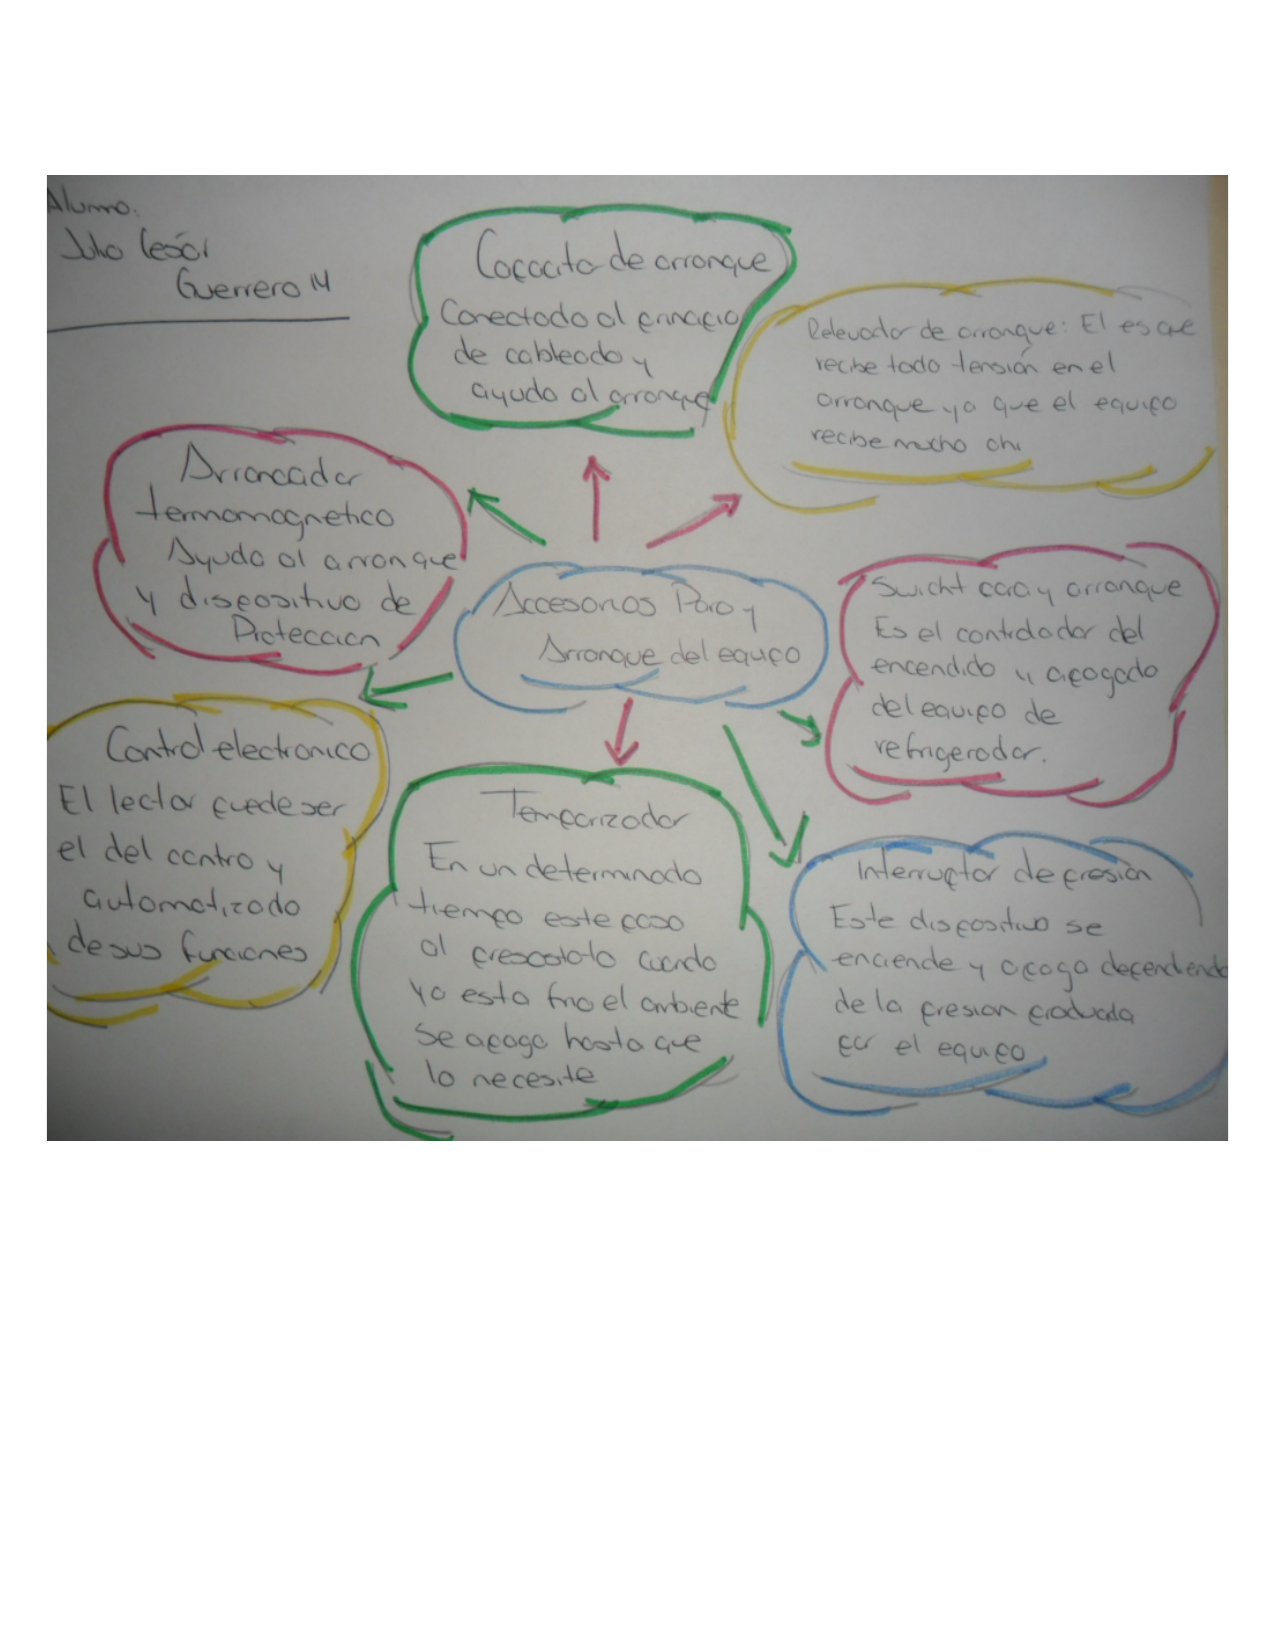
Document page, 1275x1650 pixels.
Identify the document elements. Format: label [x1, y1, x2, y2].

picture [46, 175, 1229, 1141]
